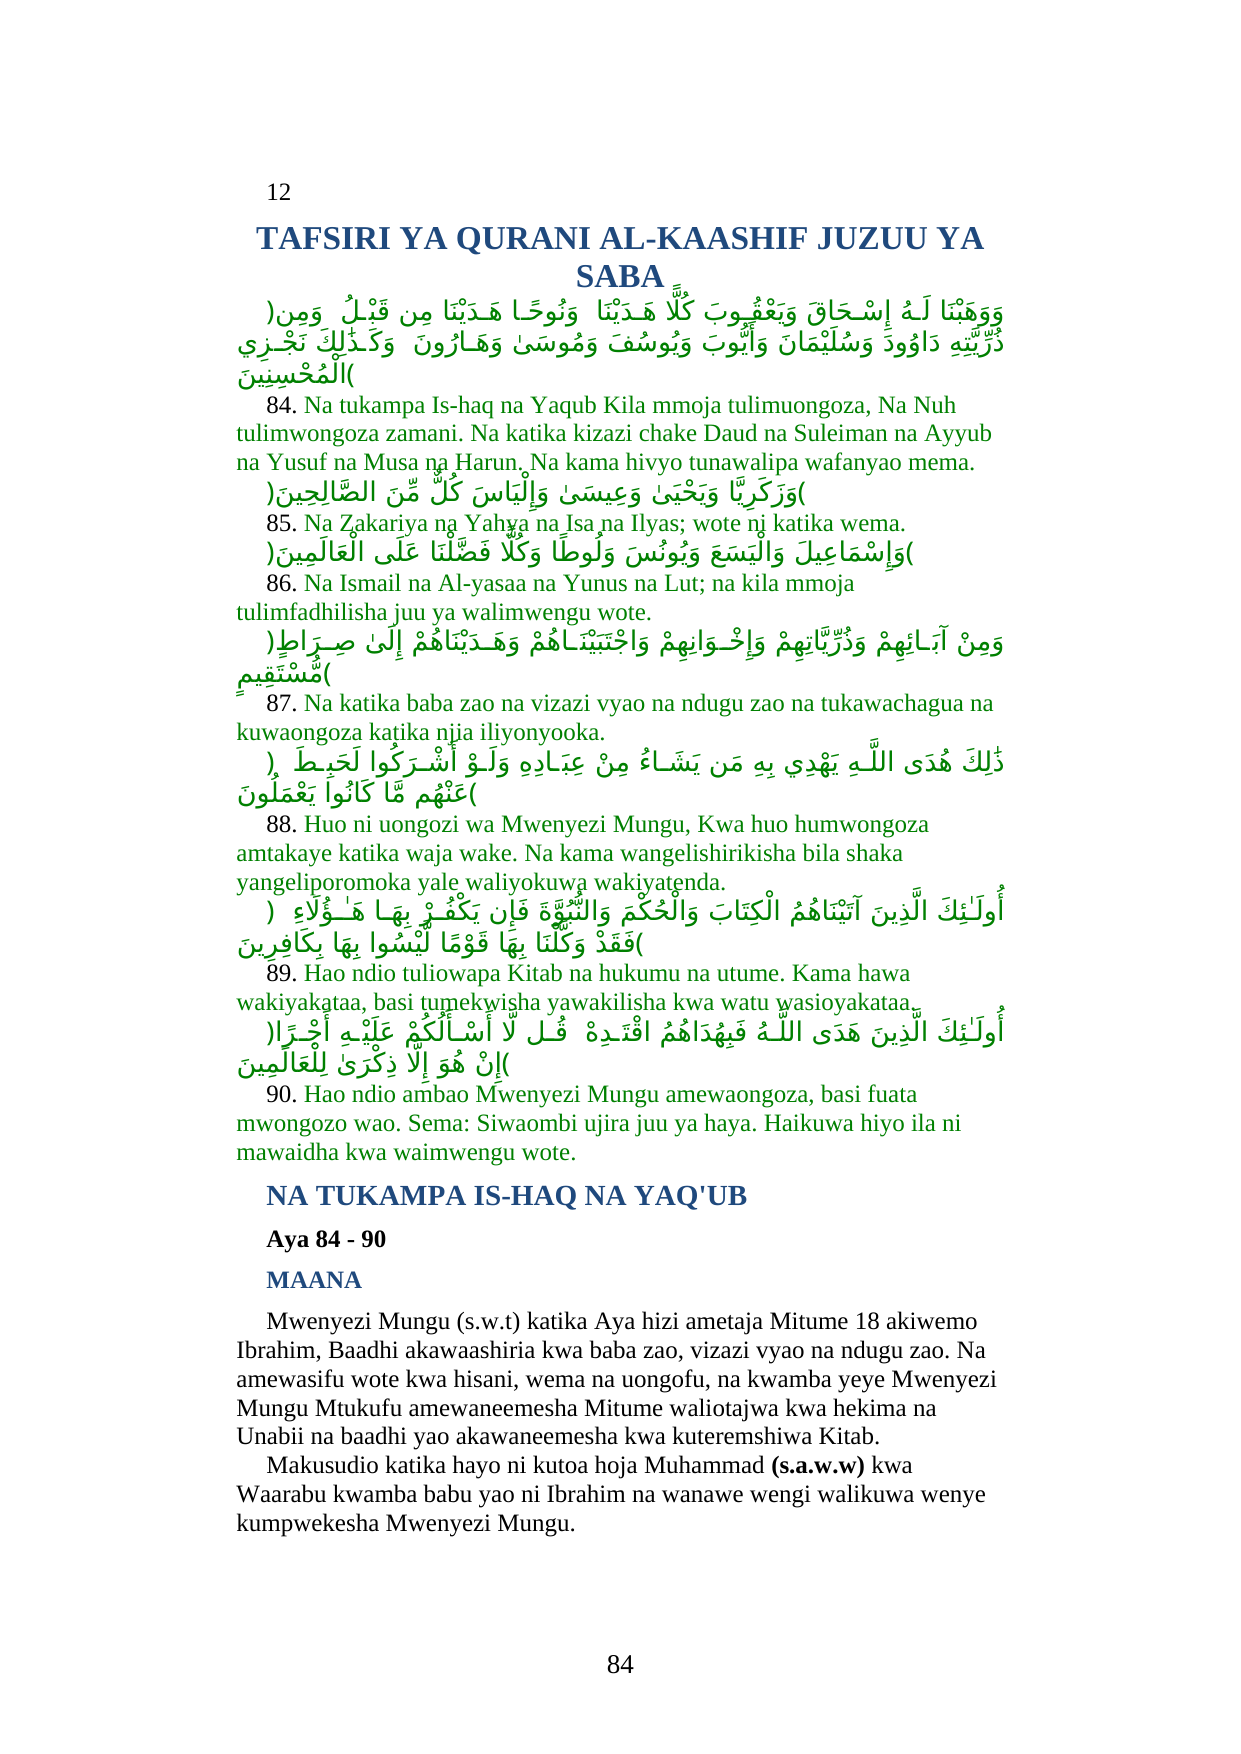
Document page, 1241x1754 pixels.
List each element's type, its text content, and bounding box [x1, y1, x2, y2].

text 90. Hao ndio ambao Mwenyezi Mungu amewaongoza, basi fuata mwongozo wao. Sema: Siwaombi ujira juu ya haya. Haikuwa hiyo ila ni mawaidha kwa waimwengu wote. [236, 1079, 1004, 1165]
subtitle TAFSIRI YA QURANI AL-KAASHIF JUZUU YA SABA [236, 218, 1004, 295]
text ﴿وَإِسْمَاعِيلَ وَالْيَسَعَ وَيُونُسَ وَلُوطًا وَكُلًّا فَضَّلْنَا عَلَى الْعَالَمِينَ﴾ [236, 536, 1004, 568]
text ﴿أُولَـٰئِكَ الَّذِينَ هَدَى اللَّـهُ فَبِهُدَاهُمُ اقْتَدِهْ قُل لَّا أَسْأَلُكُمْ عَلَيْهِ أَجْرًا إِنْ هُوَ إِلَّا ذِكْرَىٰ لِلْعَالَمِينَ﴾ [236, 1016, 1004, 1079]
text 12 [236, 177, 1004, 206]
text ﴿ أُولَـٰئِكَ الَّذِينَ آتَيْنَاهُمُ الْكِتَابَ وَالْحُكْمَ وَالنُّبُوَّةَ فَإِن يَكْفُرْ بِهَا هَـٰؤُلَاءِ فَقَدْ وَكَّلْنَا بِهَا قَوْمًا لَّيْسُوا بِهَا بِكَافِرِينَ﴾ [236, 895, 1004, 958]
text 87. Na katika baba zao na vizazi vyao na ndugu zao na tukawachagua na kuwaongoza katika njia iliyonyooka. [236, 688, 1004, 746]
text Mwenyezi Mungu (s.w.t) katika Aya hizi ametaja Mitume 18 akiwemo Ibrahim, Baadhi akawaashiria kwa baba zao, vizazi vyao na ndugu zao. Na amewasifu wote kwa hisani, wema na uongofu, na kwamba yeye Mwenyezi Mungu Mtukufu amewaneemesha Mitume waliotajwa kwa hekima na Unabii na baadhi yao akawaneemesha kwa kuteremshiwa Kitab. [236, 1306, 1004, 1450]
text ﴿وَزَكَرِيَّا وَيَحْيَىٰ وَعِيسَىٰ وَإِلْيَاسَ كُلٌّ مِّنَ الصَّالِحِينَ﴾ [236, 476, 1004, 508]
text ﴿ ذَٰلِكَ هُدَى اللَّـهِ يَهْدِي بِهِ مَن يَشَاءُ مِنْ عِبَادِهِ وَلَوْ أَشْرَكُوا لَحَبِطَ عَنْهُم مَّا كَانُوا يَعْمَلُونَ﴾ [236, 746, 1004, 809]
text 88. Huo ni uongozi wa Mwenyezi Mungu, Kwa huo humwongoza amtakaye katika waja wake. Na kama wangelishirikisha bila shaka yangeliporomoka yale waliyokuwa wakiyatenda. [236, 809, 1004, 895]
subtitle NA TUKAMPA IS-HAQ NA YAQ'UB [236, 1178, 1004, 1211]
text ﴿وَوَهَبْنَا لَهُ إِسْحَاقَ وَيَعْقُوبَ كُلًّا هَدَيْنَا وَنُوحًا هَدَيْنَا مِن قَبْلُ وَمِن ذُرِّيَّتِهِ دَاوُودَ وَسُلَيْمَانَ وَأَيُّوبَ وَيُوسُفَ وَمُوسَىٰ وَهَارُونَ وَكَذَٰلِكَ نَجْزِي الْمُحْسِنِينَ﴾ [236, 295, 1004, 390]
text 89. Hao ndio tuliowapa Kitab na hukumu na utume. Kama hawa wakiyakataa, basi tumekwisha yawakilisha kwa watu wasioyakataa. [236, 958, 1004, 1016]
text 84. Na tukampa Is-haq na Yaqub Kila mmoja tulimuongoza, Na Nuh tulimwongoza zamani. Na katika kizazi chake Daud na Suleiman na Ayyub na Yusuf na Musa na Harun. Na kama hivyo tunawalipa wafanyao mema. [236, 390, 1004, 476]
text Makusudio katika hayo ni kutoa hoja Muhammad (s.a.w.w) kwa Waarabu kwamba babu yao ni Ibrahim na wanawe wengi walikuwa wenye kumpwekesha Mwenyezi Mungu. [236, 1450, 1004, 1536]
text 86. Na Ismail na Al-yasaa na Yunus na Lut; na kila mmoja tulimfadhilisha juu ya walimwengu wote. [236, 568, 1004, 625]
subtitle MAANA [236, 1265, 1004, 1294]
text 85. Na Zakariya na Yahya na Isa na Ilyas; wote ni katika wema. [236, 508, 1004, 536]
text Aya 84 - 90 [236, 1224, 1004, 1253]
text ﴿وَمِنْ آبَائِهِمْ وَذُرِّيَّاتِهِمْ وَإِخْوَانِهِمْ وَاجْتَبَيْنَاهُمْ وَهَدَيْنَاهُمْ إِلَىٰ صِرَاطٍ مُّسْتَقِيمٍ﴾ [236, 625, 1004, 688]
